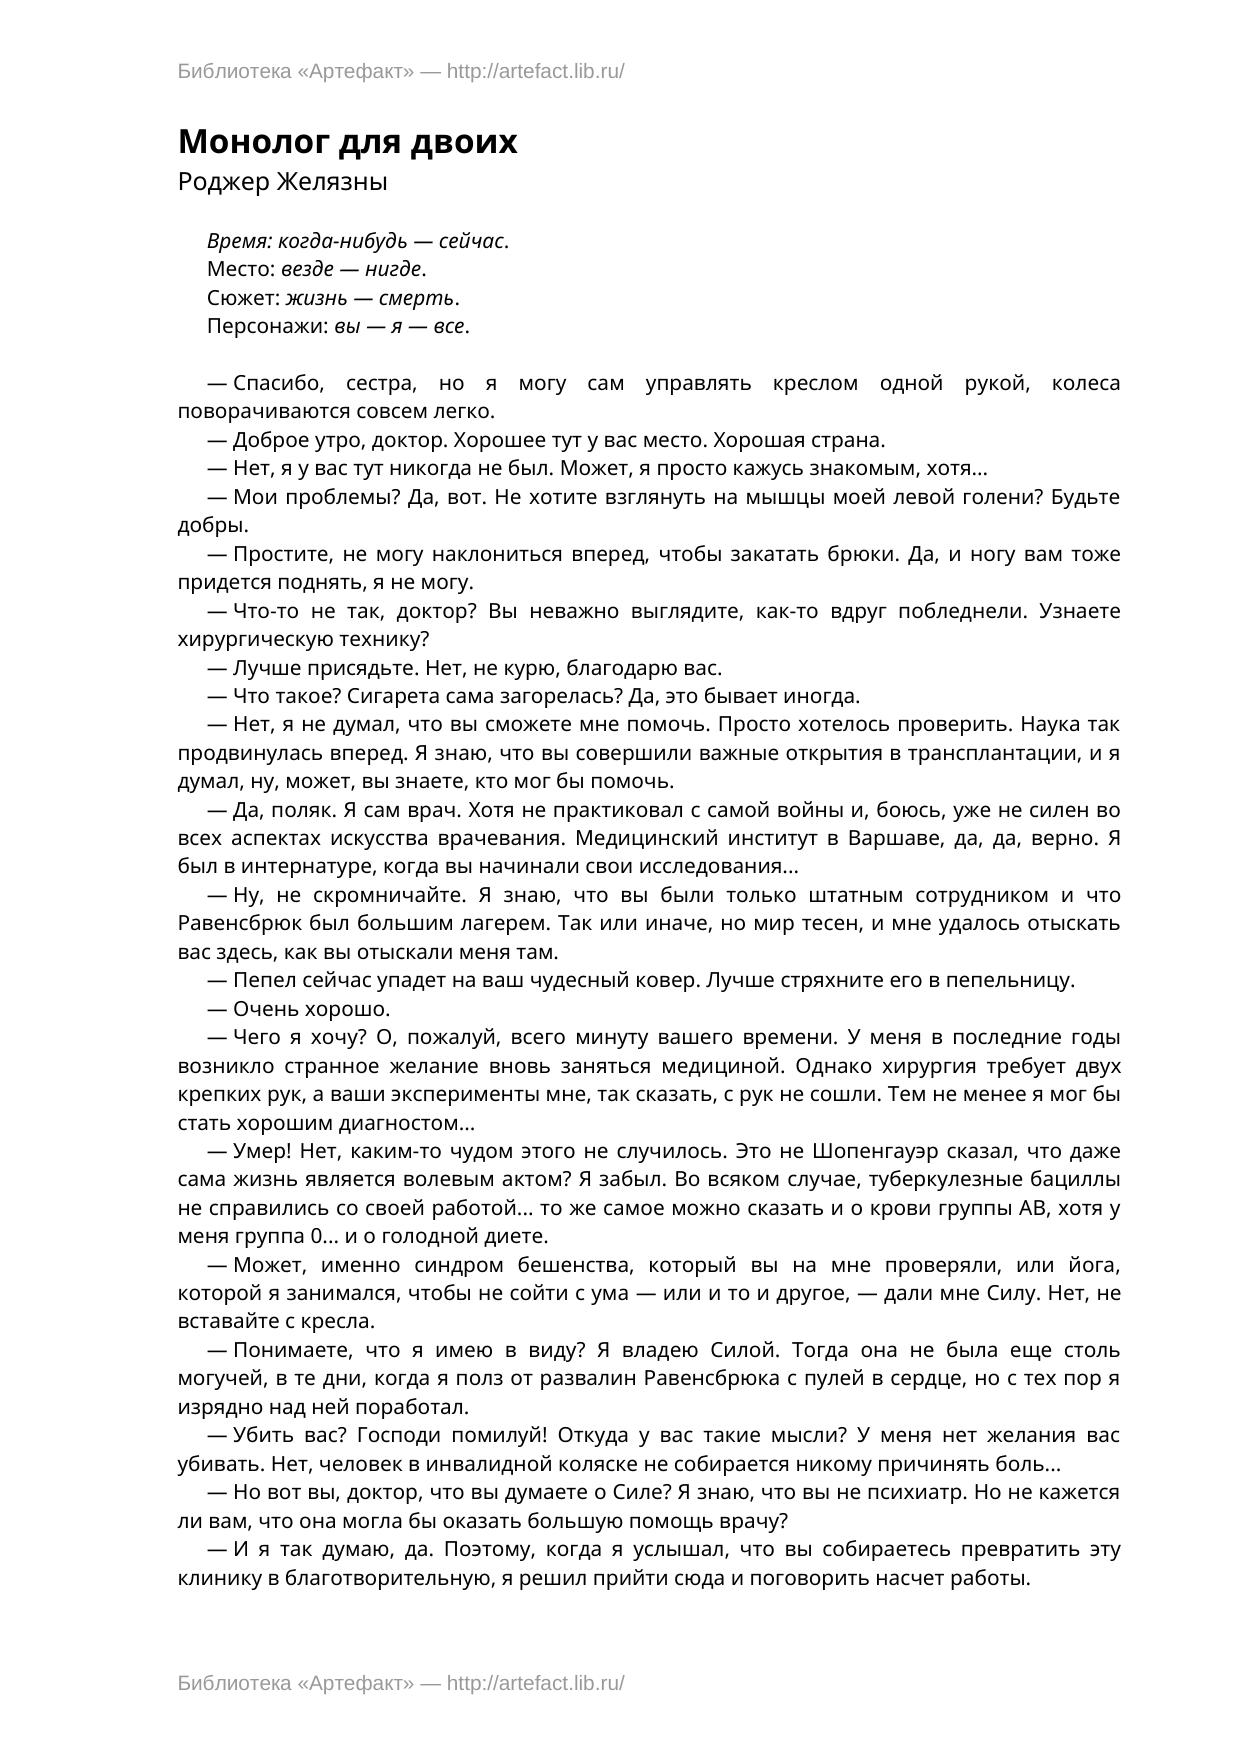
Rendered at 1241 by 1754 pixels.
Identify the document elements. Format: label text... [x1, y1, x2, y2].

text Персонажи: вы — я — все. [177, 311, 1122, 340]
text — Простите, не могу наклониться вперед, чтобы закатать брюки. Да, и ногу вам тоже придется поднять, я не могу. [177, 539, 1122, 596]
text — Нет, я не думал, что вы сможете мне помочь. Просто хотелось проверить. Наука так продвинулась вперед. Я знаю, что вы совершили важные открытия в трансплантации, и я думал, ну, может, вы знаете, кто мог бы помочь. [177, 709, 1122, 795]
text — Понимаете, что я имею в виду? Я владею Силой. Тогда она не была еще столь могучей, в те дни, когда я полз от развалин Равенсбрюка с пулей в сердце, но с тех пор я изрядно над ней поработал. [177, 1335, 1122, 1420]
text — И я так думаю, да. Поэтому, когда я услышал, что вы собираетесь превратить эту клинику в благотворительную, я решил прийти сюда и поговорить насчет работы. [177, 1534, 1122, 1591]
text — Нет, я у вас тут никогда не был. Может, я просто кажусь знакомым, хотя... [177, 453, 1122, 482]
text — Спасибо, сестра, но я могу сам управлять креслом одной рукой, колеса поворачиваются совсем легко. [177, 368, 1122, 425]
text — Мои проблемы? Да, вот. Не хотите взглянуть на мышцы моей левой голени? Будьте добры. [177, 482, 1122, 539]
text Время: когда-нибудь — сейчас. [177, 226, 1122, 254]
text — Лучше присядьте. Нет, не курю, благодарю вас. [177, 653, 1122, 681]
text — Что такое? Сигарета сама загорелась? Да, это бывает иногда. [177, 681, 1122, 709]
text — Умер! Нет, каким-то чудом этого не случилось. Это не Шопенгауэр сказал, что даже сама жизнь является волевым актом? Я забыл. Во всяком случае, туберкулезные бациллы не справились со своей работой... то же самое можно сказать и о крови группы АВ, хотя у меня группа 0... и о голодной диете. [177, 1136, 1122, 1250]
text — Что-то не так, доктор? Вы неважно выглядите, как-то вдруг побледнели. Узнаете хирургическую технику? [177, 596, 1122, 653]
text — Ну, не скромничайте. Я знаю, что вы были только штатным сотрудником и что Равенсбрюк был большим лагерем. Так или иначе, но мир тесен, и мне удалось отыскать вас здесь, как вы отыскали меня там. [177, 880, 1122, 965]
text Сюжет: жизнь — смерть. [177, 283, 1122, 311]
text — Очень хорошо. [177, 994, 1122, 1022]
text Место: везде — нигде. [177, 254, 1122, 283]
text — Чего я хочу? О, пожалуй, всего минуту вашего времени. У меня в последние годы возникло странное желание вновь заняться медициной. Однако хирургия требует двух крепких рук, а ваши эксперименты мне, так сказать, с рук не сошли. Тем не менее я мог бы стать хорошим диагностом... [177, 1022, 1122, 1136]
text — Да, поляк. Я сам врач. Хотя не практиковал с самой войны и, боюсь, уже не силен во всех аспектах искусства врачевания. Медицинский институт в Варшаве, да, да, верно. Я был в интернатуре, когда вы начинали свои исследования... [177, 795, 1122, 880]
text — Доброе утро, доктор. Хорошее тут у вас место. Хорошая страна. [177, 425, 1122, 453]
text — Убить вас? Господи помилуй! Откуда у вас такие мысли? У меня нет желания вас убивать. Нет, человек в инвалидной коляске не собирается никому причинять боль... [177, 1420, 1122, 1477]
text — Пепел сейчас упадет на ваш чудесный ковер. Лучше стряхните его в пепельницу. [177, 965, 1122, 994]
text — Но вот вы, доктор, что вы думаете о Силе? Я знаю, что вы не психиатр. Но не кажется ли вам, что она могла бы оказать большую помощь врачу? [177, 1477, 1122, 1534]
subtitle Монолог для двоих [177, 118, 1122, 163]
text — Может, именно синдром бешенства, который вы на мне проверяли, или йога, которой я занимался, чтобы не сойти с ума — или и то и другое, — дали мне Силу. Нет, не вставайте с кресла. [177, 1250, 1122, 1335]
subtitle Роджер Желязны [177, 163, 1122, 198]
